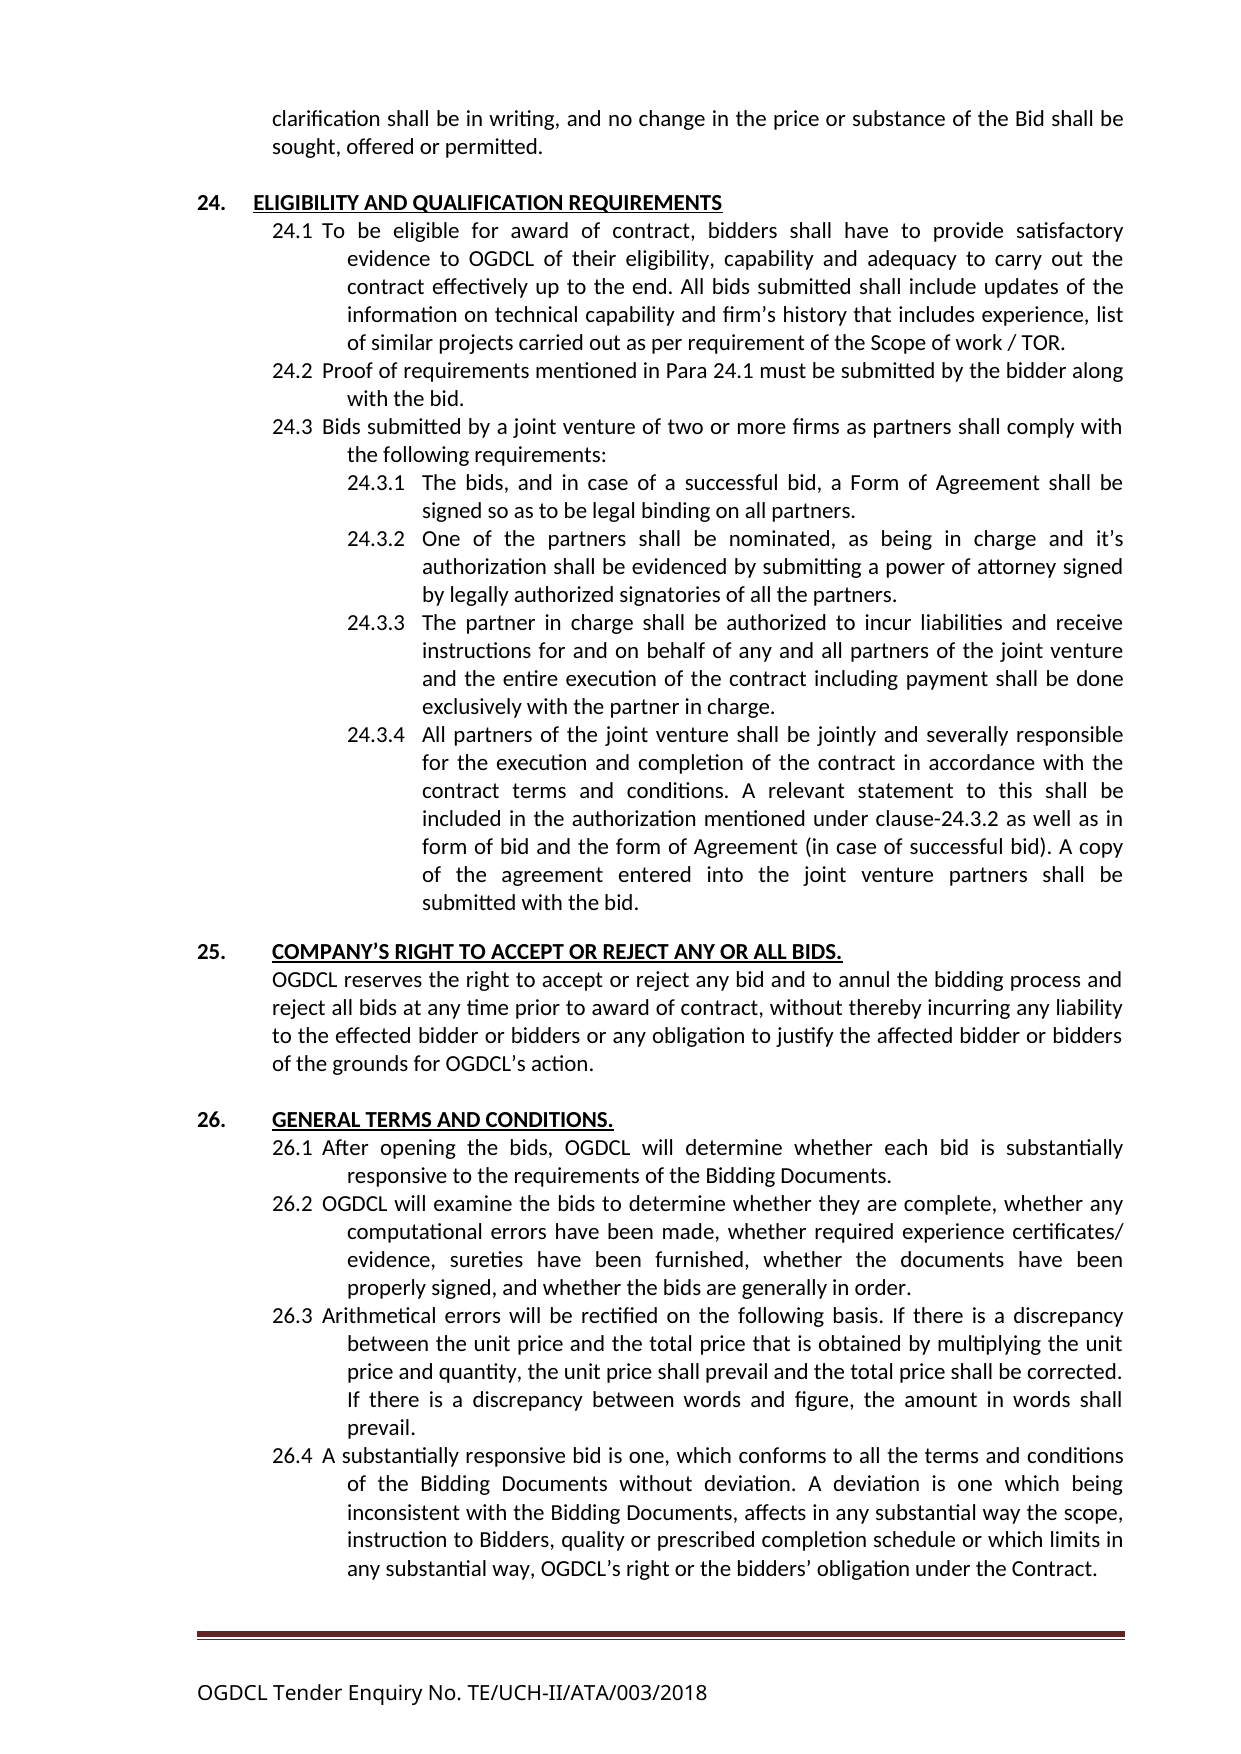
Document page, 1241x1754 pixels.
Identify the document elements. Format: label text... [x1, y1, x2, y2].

text OGDCL reserves the right to accept or reject any bid and to annul the bidding process and reject all bids at any time prior to award of contract, without thereby incurring any liability to the effected bidder or bidders or any obligation to justify the affected bidder or bidders of the grounds for OGDCL’s action. [197, 965, 1125, 1077]
list One of the partners shall be nominated, as being in charge and it’s authorization shall be evidenced by submitting a power of attorney signed by legally authorized signatories of all the partners. [347, 524, 1125, 608]
text 24. ELIGIBILITY AND QUALIFICATION REQUIREMENTS [197, 188, 1125, 216]
list The partner in charge shall be authorized to incur liabilities and receive instructions for and on behalf of any and all partners of the joint venture and the entire execution of the contract including payment shall be done exclusively with the partner in charge. [347, 608, 1125, 720]
list To be eligible for award of contract, bidders shall have to provide satisfactory evidence to OGDCL of their eligibility, capability and adequacy to carry out the contract effectively up to the end. All bids submitted shall include updates of the information on technical capability and firm’s history that includes experience, list of similar projects carried out as per requirement of the Scope of work / TOR. [272, 216, 1125, 356]
text 26. GENERAL TERMS AND CONDITIONS. [197, 1105, 1125, 1133]
list After opening the bids, OGDCL will determine whether each bid is substantially responsive to the requirements of the Bidding Documents. [272, 1133, 1125, 1189]
list OGDCL will examine the bids to determine whether they are complete, whether any computational errors have been made, whether required experience certificates/ evidence, sureties have been furnished, whether the documents have been properly signed, and whether the bids are generally in order. [272, 1189, 1125, 1301]
list Bids submitted by a joint venture of two or more firms as partners shall comply with the following requirements: [272, 412, 1125, 468]
list A substantially responsive bid is one, which conforms to all the terms and conditions of the Bidding Documents without deviation. A deviation is one which being inconsistent with the Bidding Documents, affects in any substantial way the scope, instruction to Bidders, quality or prescribed completion schedule or which limits in any substantial way, OGDCL’s right or the bidders’ obligation under the Contract. [272, 1442, 1125, 1582]
list Proof of requirements mentioned in Para 24.1 must be submitted by the bidder along with the bid. [272, 356, 1125, 412]
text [272, 104, 1125, 160]
list The bids, and in case of a successful bid, a Form of Agreement shall be signed so as to be legal binding on all partners. [347, 468, 1125, 524]
text 25. COMPANY’S RIGHT TO ACCEPT OR REJECT ANY OR ALL BIDS. [197, 937, 1125, 965]
list Arithmetical errors will be rectified on the following basis. If there is a discrepancy between the unit price and the total price that is obtained by multiplying the unit price and quantity, the unit price shall prevail and the total price shall be corrected. If there is a discrepancy between words and figure, the amount in words shall prevail. [272, 1301, 1125, 1442]
list All partners of the joint venture shall be jointly and severally responsible for the execution and completion of the contract in accordance with the contract terms and conditions. A relevant statement to this shall be included in the authorization mentioned under clause-24.3.2 as well as in form of bid and the form of Agreement (in case of successful bid). A copy of the agreement entered into the joint venture partners shall be submitted with the bid. [347, 720, 1125, 916]
